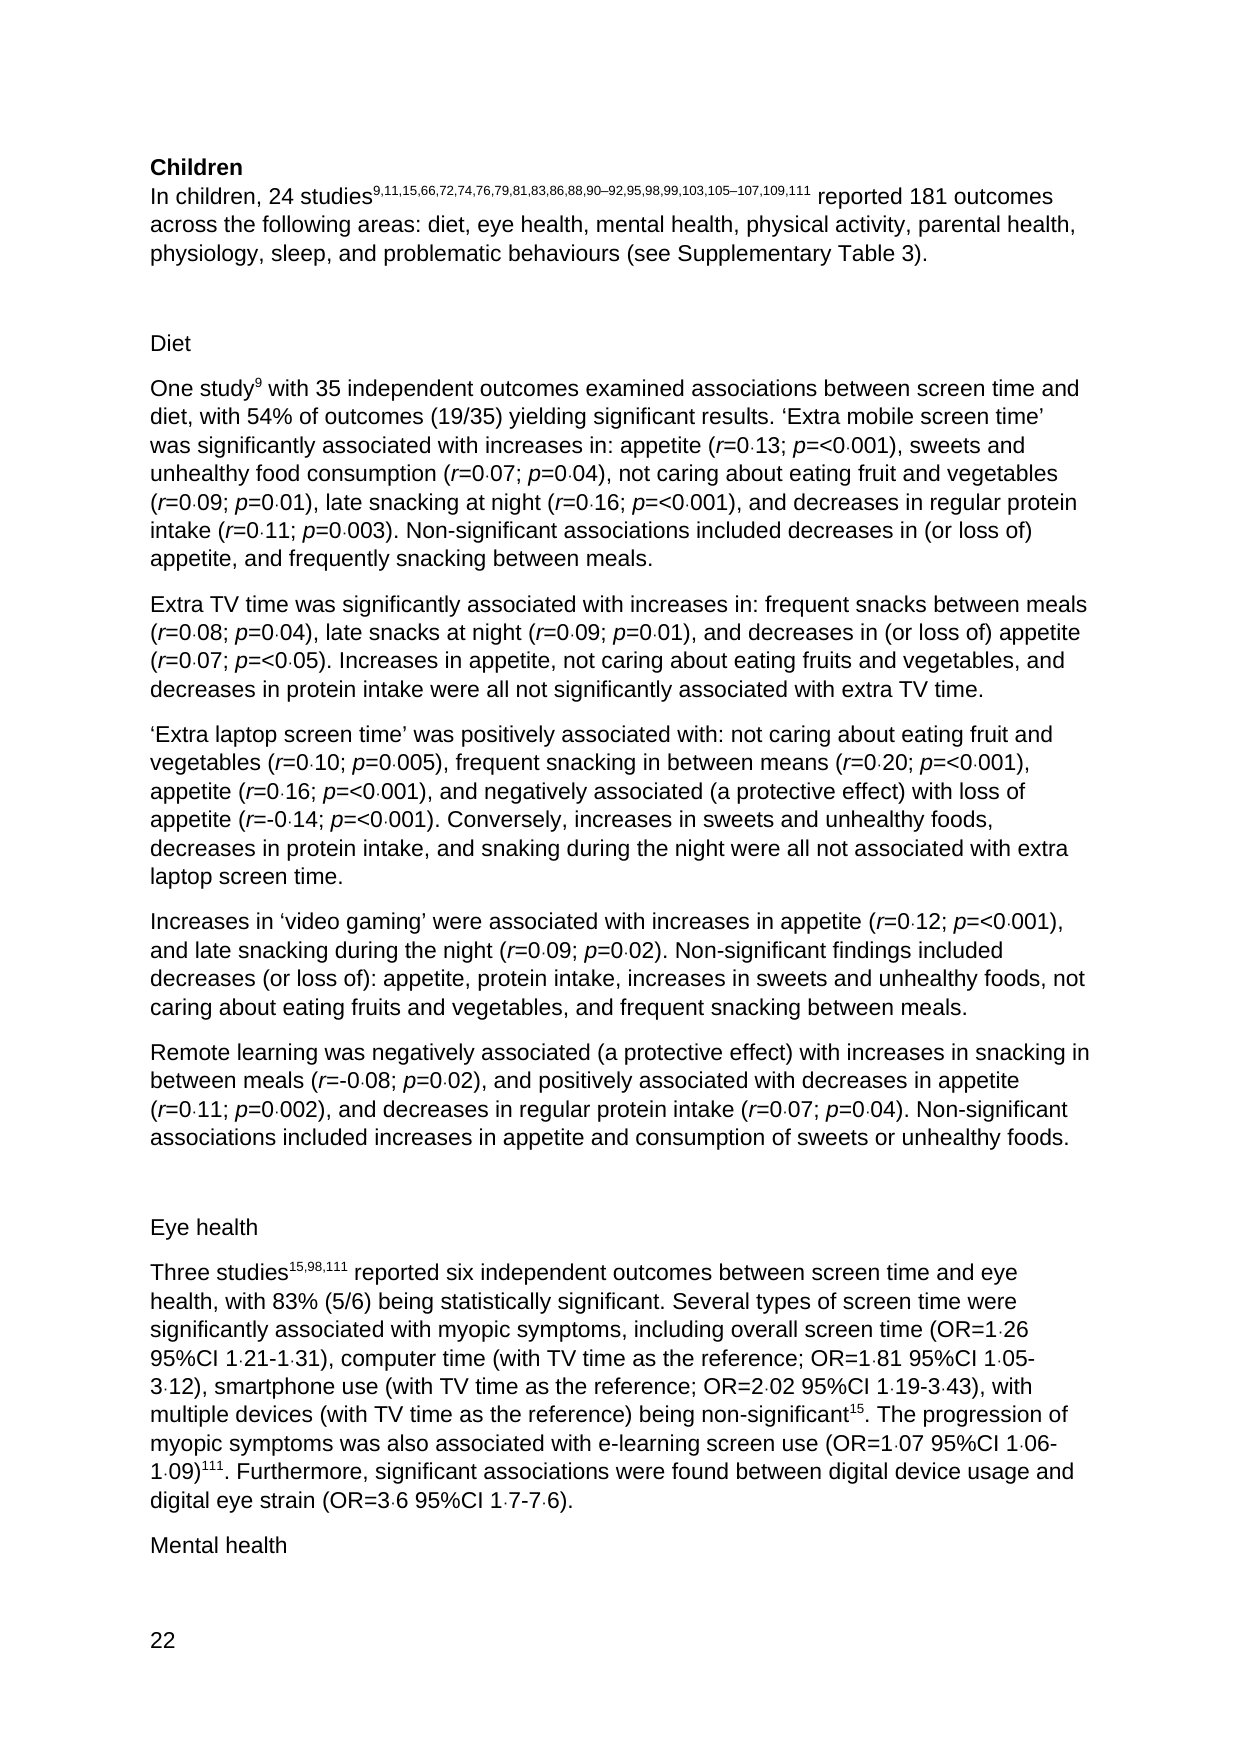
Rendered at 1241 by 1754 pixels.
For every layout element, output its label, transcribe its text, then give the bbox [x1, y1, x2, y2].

subtitle Children [150, 154, 1090, 181]
text ‘Extra laptop screen time’ was positively associated with: not caring about eating fruit and vegetables (r=0·10; p=0·005), frequent snacking in between means (r=0·20; p=<0·001), appetite (r=0·16; p=<0·001), and negatively associated (a protective effect) with loss of appetite (r=-0·14; p=<0·001). Conversely, increases in sweets and unhealthy foods, decreases in protein intake, and snaking during the night were all not associated with extra laptop screen time. [150, 721, 1090, 889]
text In children, 24 studies9,11,15,66,72,74,76,79,81,83,86,88,90–92,95,98,99,103,105–107,109,111 reported 181 outcomes across the following areas: diet, eye health, mental health, physical activity, parental health, physiology, sleep, and problematic behaviours (see Supplementary Table 3). [150, 183, 1090, 266]
text Extra TV time was significantly associated with increases in: frequent snacks between meals (r=0·08; p=0·04), late snacks at night (r=0·09; p=0·01), and decreases in (or loss of) appetite (r=0·07; p=<0·05). Increases in appetite, not caring about eating fruits and vegetables, and decreases in protein intake were all not significantly associated with extra TV time. [150, 591, 1090, 702]
text Three studies15,98,111 reported six independent outcomes between screen time and eye health, with 83% (5/6) being statistically significant. Several types of screen time were significantly associated with myopic symptoms, including overall screen time (OR=1·26 95%CI 1·21-1·31), computer time (with TV time as the reference; OR=1·81 95%CI 1·05-3·12), smartphone use (with TV time as the reference; OR=2·02 95%CI 1·19-3·43), with multiple devices (with TV time as the reference) being non-significant15. The progression of myopic symptoms was also associated with e-learning screen use (OR=1·07 95%CI 1·06-1·09)111. Furthermore, significant associations were found between digital device usage and digital eye strain (OR=3·6 95%CI 1·7-7·6). [150, 1259, 1090, 1513]
text One study9 with 35 independent outcomes examined associations between screen time and diet, with 54% of outcomes (19/35) yielding significant results. ‘Extra mobile screen time’ was significantly associated with increases in: appetite (r=0·13; p=<0·001), sweets and unhealthy food consumption (r=0·07; p=0·04), not caring about eating fruit and vegetables (r=0·09; p=0·01), late snacking at night (r=0·16; p=<0·001), and decreases in regular protein intake (r=0·11; p=0·003). Non-significant associations included decreases in (or loss of) appetite, and frequently snacking between meals. [150, 375, 1090, 572]
subtitle Eye health [150, 1214, 1090, 1241]
subtitle Diet [150, 330, 1090, 356]
subtitle Mental health [150, 1532, 1090, 1558]
text Remote learning was negatively associated (a protective effect) with increases in snacking in between meals (r=-0·08; p=0·02), and positively associated with decreases in appetite (r=0·11; p=0·002), and decreases in regular protein intake (r=0·07; p=0·04). Non-significant associations included increases in appetite and consumption of sweets or unhealthy foods. [150, 1039, 1090, 1150]
text Increases in ‘video gaming’ were associated with increases in appetite (r=0·12; p=<0·001), and late snacking during the night (r=0·09; p=0·02). Non-significant findings included decreases (or loss of): appetite, protein intake, increases in sweets and unhealthy foods, not caring about eating fruits and vegetables, and frequent snacking between meals. [150, 908, 1090, 1020]
